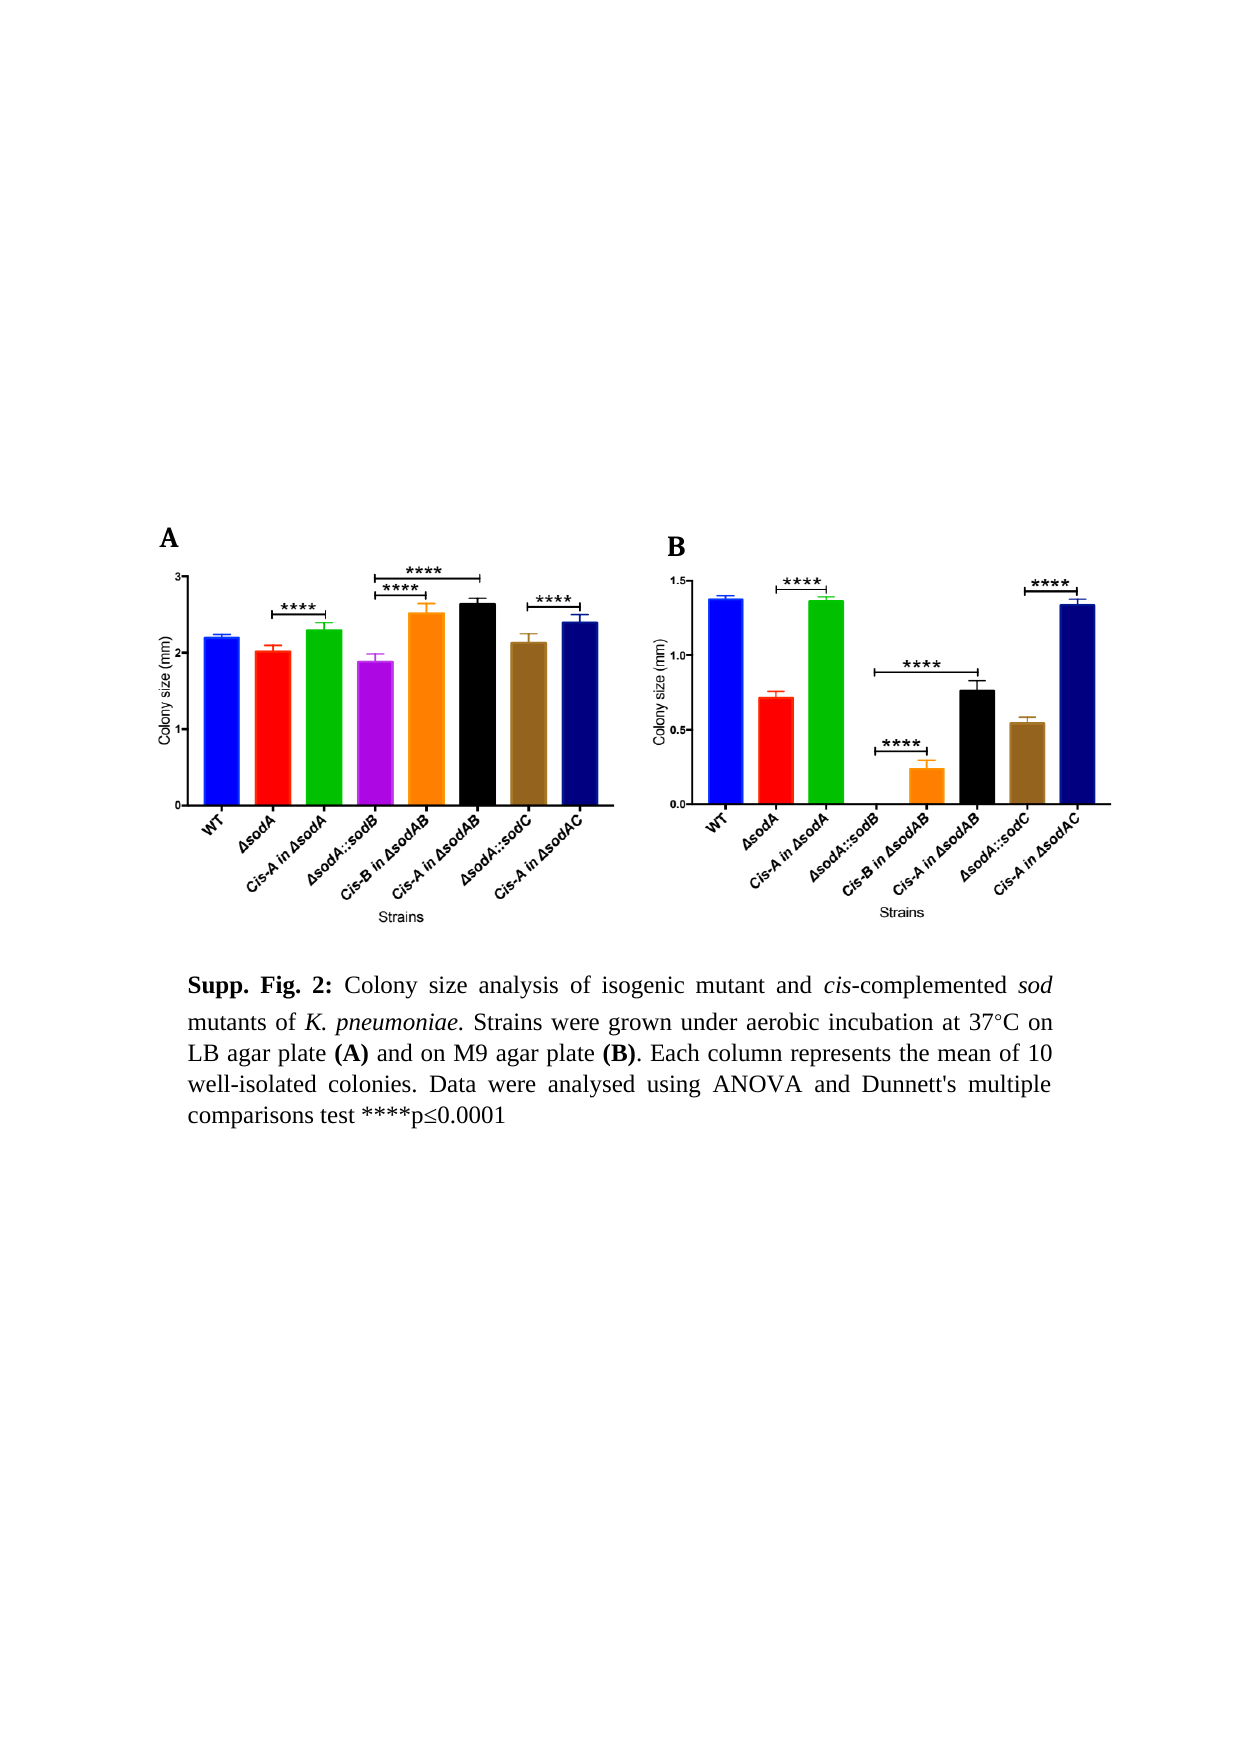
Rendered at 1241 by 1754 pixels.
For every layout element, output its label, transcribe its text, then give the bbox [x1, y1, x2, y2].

text Supp. Fig. 2: Colony size analysis of isogenic mutant and cis-complemented sod mutants of K. pneumoniae. Strains were grown under aerobic incubation at 37◦C on LB agar plate (A) and on M9 agar plate (B). Each column represents the mean of 10 well-isolated colonies. Data were analysed using ANOVA and Dunnett's multiple comparisons test ****p≤0.0001 [187, 970, 1053, 1129]
